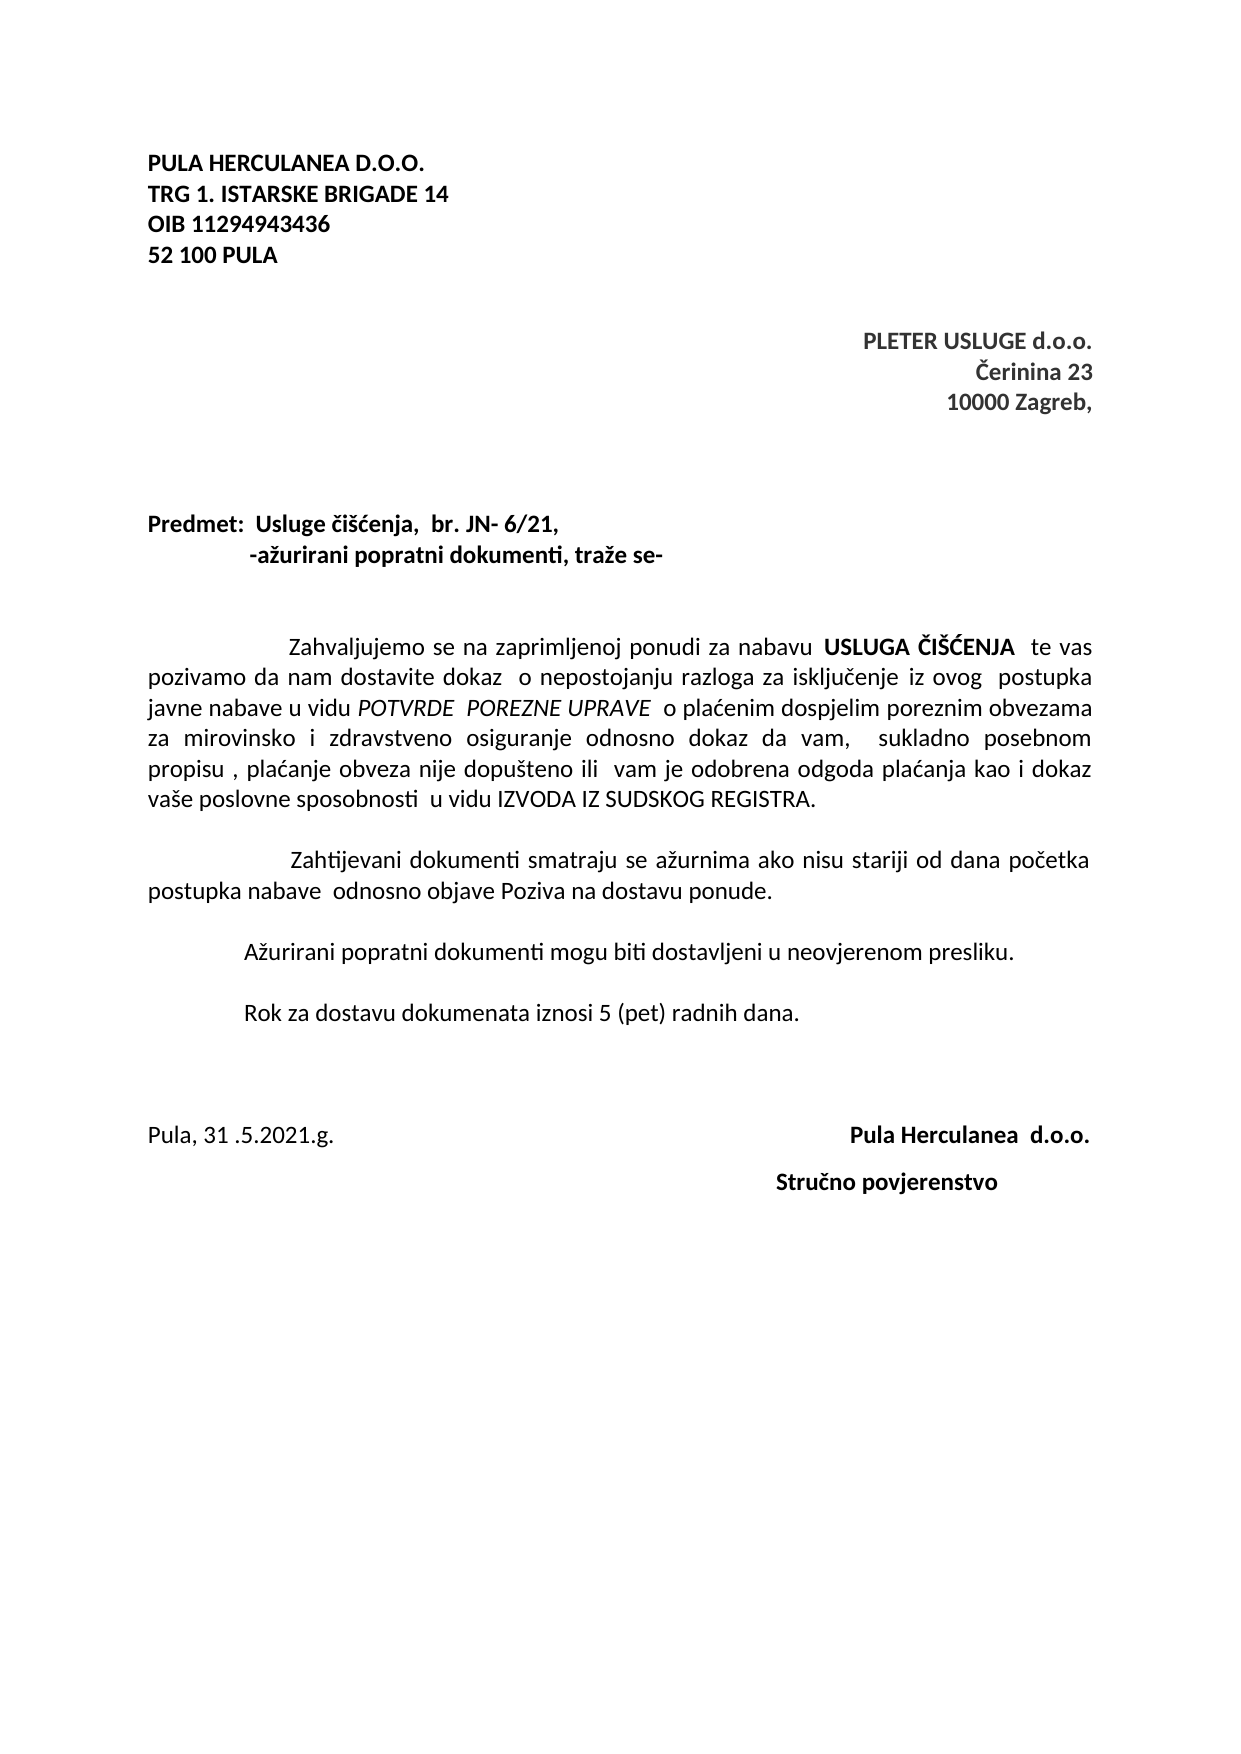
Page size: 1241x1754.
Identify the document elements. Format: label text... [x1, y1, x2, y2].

text Ažurirani popratni dokumenti mogu biti dostavljeni u neovjerenom presliku. [148, 936, 1093, 966]
text Stručno povjerenstvo [148, 1167, 1093, 1197]
text 52 100 PULA [148, 239, 1093, 270]
text 10000 Zagreb, [148, 387, 1093, 417]
text -ažurirani popratni dokumenti, traže se- [148, 539, 1093, 570]
text Predmet: Usluge čišćenja, br. JN- 6/21, [148, 509, 1093, 539]
text Pula, 31 .5.2021.g. Pula Herculanea d.o.o. [148, 1119, 1093, 1149]
text Zahtijevani dokumenti smatraju se ažurnima ako nisu stariji od dana početka postupka nabave odnosno objave Poziva na dostavu ponude. [148, 844, 1093, 905]
text PULA HERCULANEA D.O.O. [148, 148, 1093, 178]
text Zahvaljujemo se na zaprimljenoj ponudi za nabavu USLUGA ČIŠĆENJA te vas pozivamo da nam dostavite dokaz o nepostojanju razloga za isključenje iz ovog postupka javne nabave u vidu POTVRDE POREZNE UPRAVE o plaćenim dospjelim poreznim obvezama za mirovinsko i zdravstveno osiguranje odnosno dokaz da vam, sukladno posebnom propisu , plaćanje obveza nije dopušteno ili vam je odobrena odgoda plaćanja kao i dokaz vaše poslovne sposobnosti u vidu IZVODA IZ SUDSKOG REGISTRA. [148, 631, 1093, 814]
text Rok za dostavu dokumenata iznosi 5 (pet) radnih dana. [148, 997, 1093, 1027]
text OIB 11294943436 [148, 209, 1093, 239]
text PLETER USLUGE d.o.o. [148, 326, 1093, 356]
text TRG 1. ISTARSKE BRIGADE 14 [148, 178, 1093, 209]
text Čerinina 23 [148, 356, 1093, 387]
